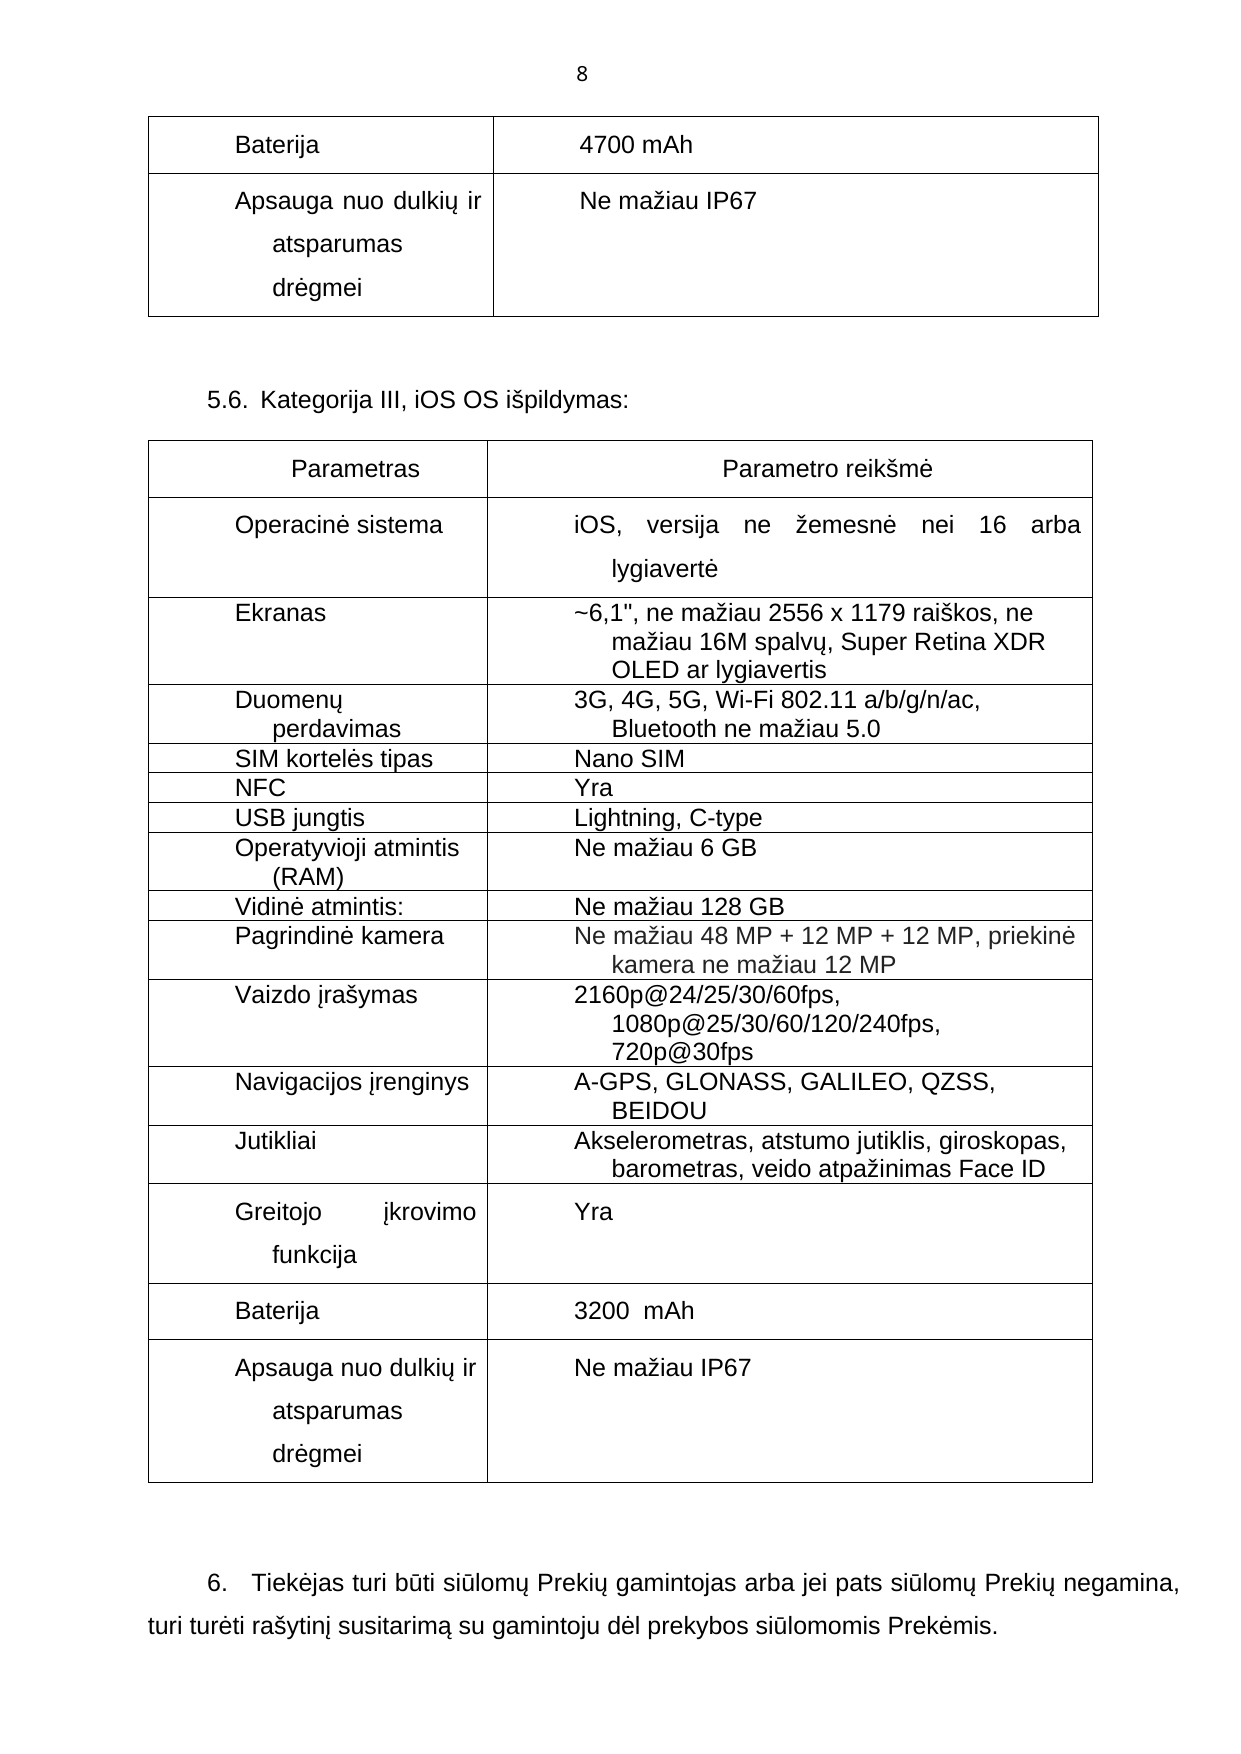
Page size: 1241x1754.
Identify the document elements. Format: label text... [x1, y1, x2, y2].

table_cell Yra [488, 773, 1092, 802]
table_cell 4700 mAh [494, 117, 1098, 173]
table_cell ~6,1", ne mažiau 2556 x 1179 raiškos, ne mažiau 16M spalvų, Super Retina XDR OLED ar lygiavertis [488, 598, 1092, 684]
table_cell Operacinė sistema [149, 498, 487, 597]
table_cell Ne mažiau IP67 [494, 174, 1098, 316]
table_cell Apsauga nuo dulkių ir atsparumas drėgmei [149, 174, 493, 316]
table_cell Ne mažiau 48 MP + 12 MP + 12 MP, priekinė kamera ne mažiau 12 MP [896, 921, 1092, 979]
table_cell Duomenų perdavimas [149, 685, 487, 742]
table_cell Baterija [149, 1284, 487, 1339]
table_cell Yra [488, 1184, 1092, 1283]
table_cell 3G, 4G, 5G, Wi-Fi 802.11 a/b/g/n/ac, Bluetooth ne mažiau 5.0 [488, 685, 1092, 742]
table_header Parametro reikšmė [488, 441, 1092, 497]
table_cell A-GPS, GLONASS, GALILEO, QZSS, BEIDOU [488, 1067, 1092, 1124]
table_cell Greitojo įkrovimo funkcija [149, 1184, 487, 1283]
table_cell Ne mažiau 48 MP + 12 MP + 12 MP, priekinė kamera ne mažiau 12 MP [488, 921, 611, 979]
table_cell USB jungtis [149, 803, 487, 832]
table_cell Jutikliai [149, 1126, 487, 1183]
list Kategorija III, iOS OS išpildymas: [148, 385, 1181, 413]
table_cell Baterija [149, 117, 493, 173]
table_header Parametras [149, 441, 487, 497]
table_cell SIM kortelės tipas [149, 744, 487, 772]
table_cell Vaizdo įrašymas [149, 980, 487, 1066]
table_cell 2160p@24/25/30/60fps, 1080p@25/30/60/120/240fps, 720p@30fps [488, 980, 1092, 1066]
table_cell Ekranas [149, 598, 487, 684]
list Tiekėjas turi būti siūlomų Prekių gamintojas arba jei pats siūlomų Prekių negamina, turi turėti rašytinį susitarimą su gamintoju dėl prekybos siūlomomis Prekėmis. [148, 1568, 1181, 1640]
table_cell Apsauga nuo dulkių ir atsparumas drėgmei [149, 1340, 487, 1482]
table_cell Akselerometras, atstumo jutiklis, giroskopas, barometras, veido atpažinimas Face ID [488, 1126, 1092, 1183]
table_cell Navigacijos įrenginys [149, 1067, 487, 1124]
table_cell Ne mažiau IP67 [488, 1340, 1092, 1482]
table_cell Nano SIM [488, 744, 1092, 772]
table_cell iOS, versija ne žemesnė nei 16 arba lygiavertė [488, 498, 1092, 597]
table_cell Ne mažiau 6 GB [488, 833, 1092, 890]
table_cell NFC [149, 773, 487, 802]
table_cell Lightning, C-type [488, 803, 1092, 832]
table_cell Pagrindinė kamera [149, 921, 487, 979]
table_cell Vidinė atmintis: [149, 891, 487, 920]
table_cell 3200 mAh [488, 1284, 1092, 1339]
table_cell Operatyvioji atmintis (RAM) [149, 833, 487, 890]
table_cell Ne mažiau 128 GB [488, 891, 1092, 920]
